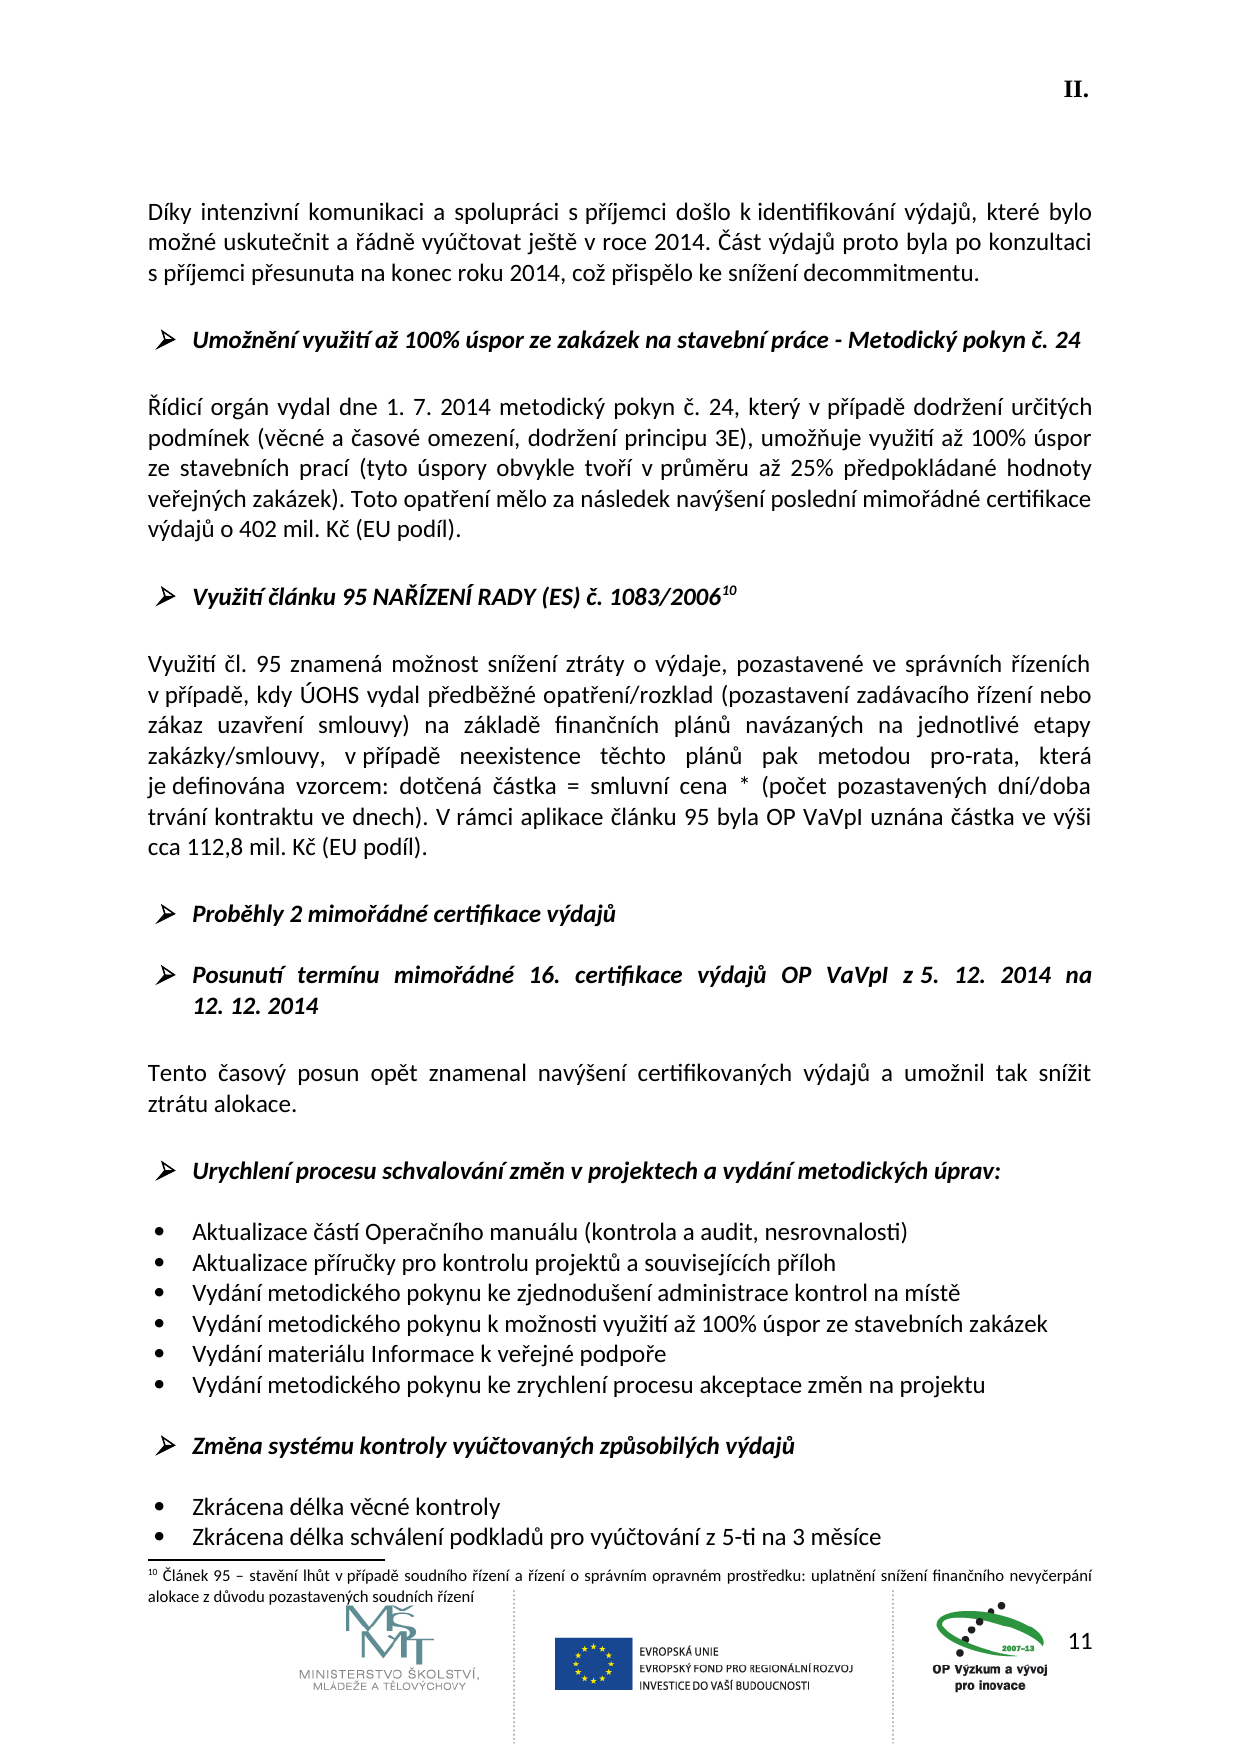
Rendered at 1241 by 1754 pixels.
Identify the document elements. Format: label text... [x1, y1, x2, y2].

text Tento časový posun opět znamenal navýšení certifikovaných výdajů a umožnil tak snížit ztrátu alokace. [148, 1057, 1092, 1118]
list Zkrácena délka věcné kontroly [155, 1491, 1092, 1522]
list Zkrácena délka schválení podkladů pro vyúčtování z 5-ti na 3 měsíce [155, 1522, 1092, 1552]
text Řídicí orgán vydal dne 1. 7. 2014 metodický pokyn č. 24, který v případě dodržení určitých podmínek (věcné a časové omezení, dodržení principu 3E), umožňuje využití až 100% úspor ze stavebních prací (tyto úspory obvykle tvoří v průměru až 25% předpokládané hodnoty veřejných zakázek). Toto opatření mělo za následek navýšení poslední mimořádné certifikace výdajů o 402 mil. Kč (EU podíl). [148, 392, 1092, 544]
list Vydání metodického pokynu k možnosti využití až 100% úspor ze stavebních zakázek [155, 1308, 1092, 1338]
list Urychlení procesu schvalování změn v projektech a vydání metodických úprav: [154, 1155, 1092, 1186]
list Změna systému kontroly vyúčtovaných způsobilých výdajů [154, 1430, 1092, 1461]
list Posunutí termínu mimořádné 16. certifikace výdajů OP VaVpI z 5. 12. 2014 na 12. 12. 2014 [154, 960, 1092, 1021]
picture [155, 1588, 1050, 1744]
list Vydání metodického pokynu ke zrychlení procesu akceptace změn na projektu [155, 1369, 1092, 1399]
list Aktualizace částí Operačního manuálu (kontrola a audit, nesrovnalosti) [155, 1216, 1092, 1247]
list Aktualizace příručky pro kontrolu projektů a souvisejících příloh [155, 1247, 1092, 1277]
list Vydání materiálu Informace k veřejné podpoře [155, 1338, 1092, 1369]
list Proběhly 2 mimořádné certifikace výdajů [154, 899, 1092, 929]
list Vydání metodického pokynu ke zjednodušení administrace kontrol na místě [155, 1277, 1092, 1308]
text Díky intenzivní komunikaci a spolupráci s příjemci došlo k identifikování výdajů, které bylo možné uskutečnit a řádně vyúčtovat ještě v roce 2014. Část výdajů proto byla po konzultaci s příjemci přesunuta na konec roku 2014, což přispělo ke snížení decommitmentu. [148, 196, 1092, 287]
list Využití článku 95 NAŘÍZENÍ RADY (ES) č. 1083/2006 [154, 581, 1092, 611]
text Využití čl. 95 znamená možnost snížení ztráty o výdaje, pozastavené ve správních řízeních v případě, kdy ÚOHS vydal předběžné opatření/rozklad (pozastavení zadávacího řízení nebo zákaz uzavření smlouvy) na základě finančních plánů navázaných na jednotlivé etapy zakázky/smlouvy, v případě neexistence těchto plánů pak metodou pro-rata, která je definována vzorcem: dotčená částka = smluvní cena * (počet pozastavených dní/doba trvání kontraktu ve dnech). V rámci aplikace článku 95 byla OP VaVpI uznána částka ve výši cca 112,8 mil. Kč (EU podíl). [148, 648, 1092, 862]
list Umožnění využití až 100% úspor ze zakázek na stavební práce - Metodický pokyn č. 24 [154, 324, 1092, 355]
